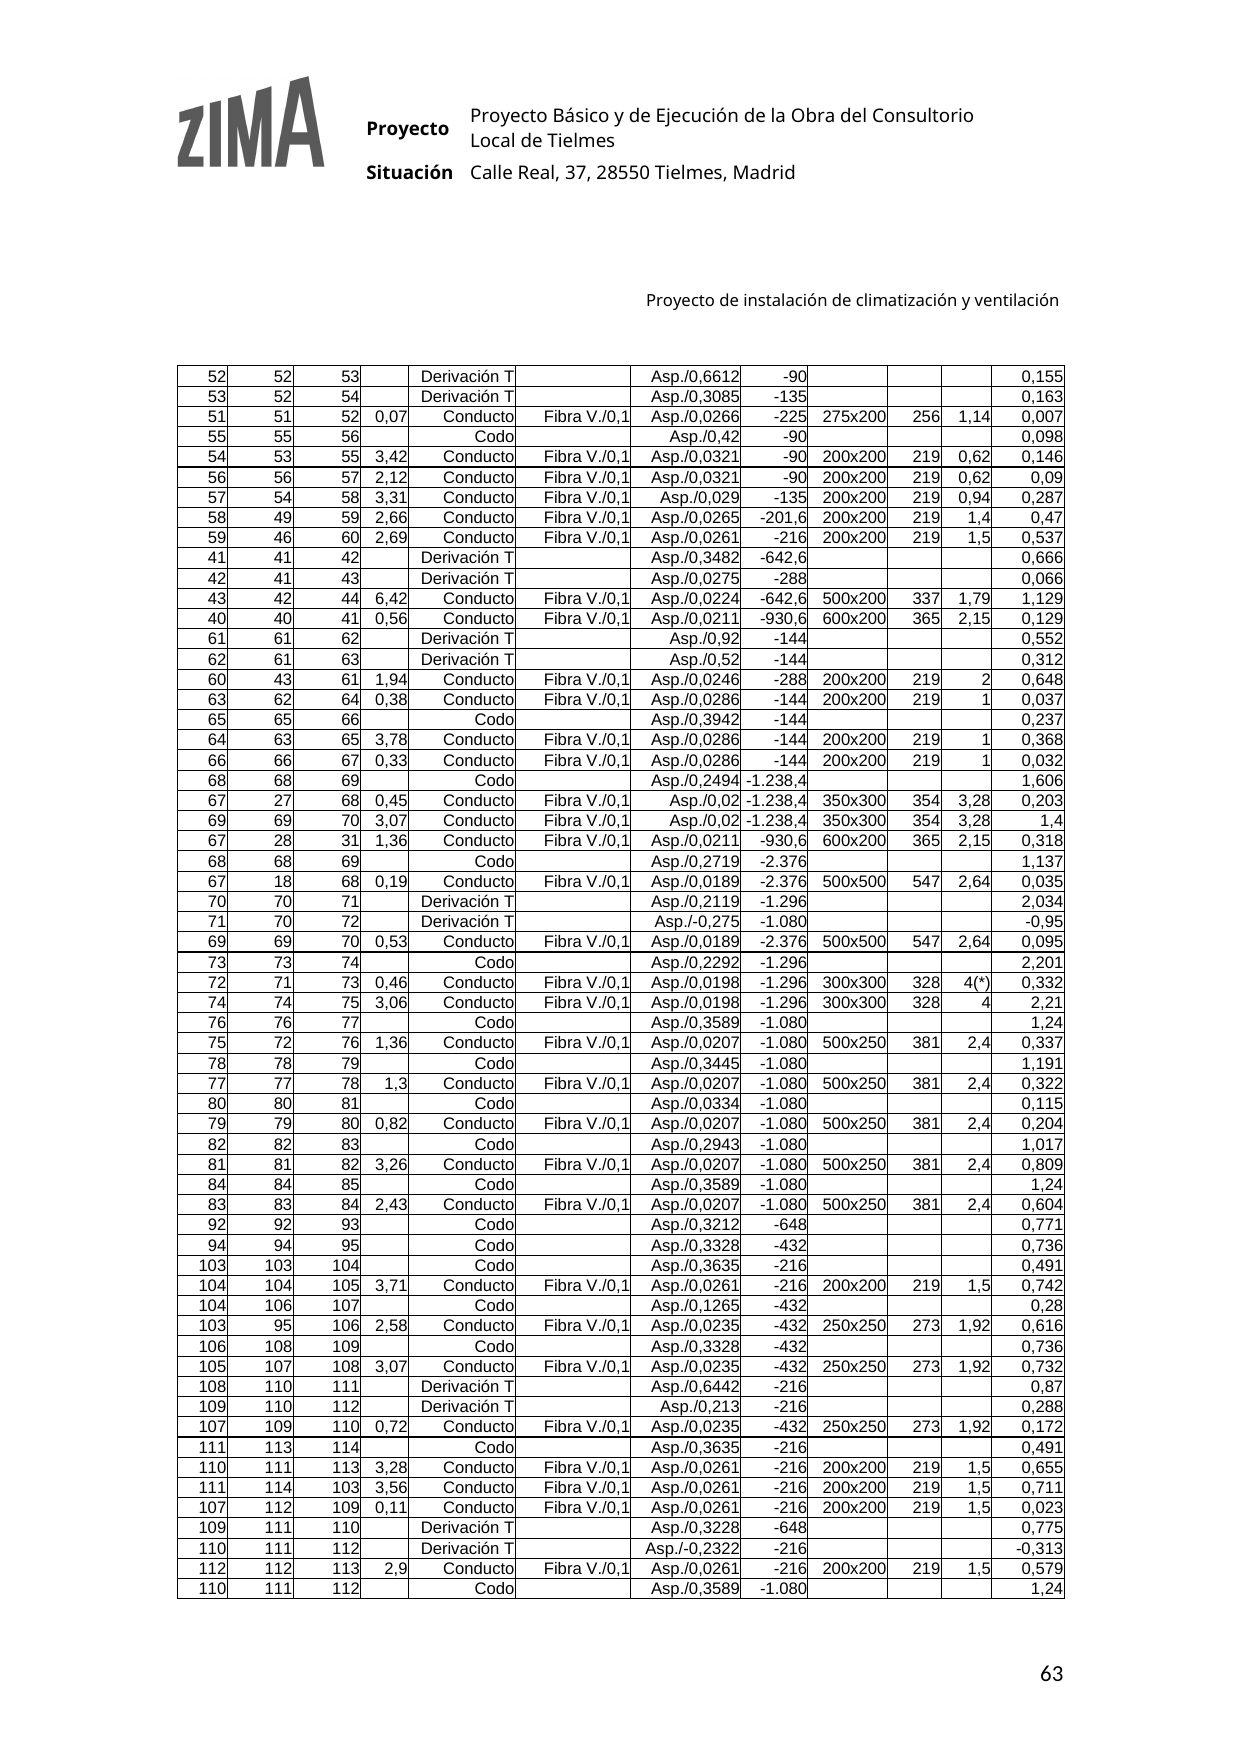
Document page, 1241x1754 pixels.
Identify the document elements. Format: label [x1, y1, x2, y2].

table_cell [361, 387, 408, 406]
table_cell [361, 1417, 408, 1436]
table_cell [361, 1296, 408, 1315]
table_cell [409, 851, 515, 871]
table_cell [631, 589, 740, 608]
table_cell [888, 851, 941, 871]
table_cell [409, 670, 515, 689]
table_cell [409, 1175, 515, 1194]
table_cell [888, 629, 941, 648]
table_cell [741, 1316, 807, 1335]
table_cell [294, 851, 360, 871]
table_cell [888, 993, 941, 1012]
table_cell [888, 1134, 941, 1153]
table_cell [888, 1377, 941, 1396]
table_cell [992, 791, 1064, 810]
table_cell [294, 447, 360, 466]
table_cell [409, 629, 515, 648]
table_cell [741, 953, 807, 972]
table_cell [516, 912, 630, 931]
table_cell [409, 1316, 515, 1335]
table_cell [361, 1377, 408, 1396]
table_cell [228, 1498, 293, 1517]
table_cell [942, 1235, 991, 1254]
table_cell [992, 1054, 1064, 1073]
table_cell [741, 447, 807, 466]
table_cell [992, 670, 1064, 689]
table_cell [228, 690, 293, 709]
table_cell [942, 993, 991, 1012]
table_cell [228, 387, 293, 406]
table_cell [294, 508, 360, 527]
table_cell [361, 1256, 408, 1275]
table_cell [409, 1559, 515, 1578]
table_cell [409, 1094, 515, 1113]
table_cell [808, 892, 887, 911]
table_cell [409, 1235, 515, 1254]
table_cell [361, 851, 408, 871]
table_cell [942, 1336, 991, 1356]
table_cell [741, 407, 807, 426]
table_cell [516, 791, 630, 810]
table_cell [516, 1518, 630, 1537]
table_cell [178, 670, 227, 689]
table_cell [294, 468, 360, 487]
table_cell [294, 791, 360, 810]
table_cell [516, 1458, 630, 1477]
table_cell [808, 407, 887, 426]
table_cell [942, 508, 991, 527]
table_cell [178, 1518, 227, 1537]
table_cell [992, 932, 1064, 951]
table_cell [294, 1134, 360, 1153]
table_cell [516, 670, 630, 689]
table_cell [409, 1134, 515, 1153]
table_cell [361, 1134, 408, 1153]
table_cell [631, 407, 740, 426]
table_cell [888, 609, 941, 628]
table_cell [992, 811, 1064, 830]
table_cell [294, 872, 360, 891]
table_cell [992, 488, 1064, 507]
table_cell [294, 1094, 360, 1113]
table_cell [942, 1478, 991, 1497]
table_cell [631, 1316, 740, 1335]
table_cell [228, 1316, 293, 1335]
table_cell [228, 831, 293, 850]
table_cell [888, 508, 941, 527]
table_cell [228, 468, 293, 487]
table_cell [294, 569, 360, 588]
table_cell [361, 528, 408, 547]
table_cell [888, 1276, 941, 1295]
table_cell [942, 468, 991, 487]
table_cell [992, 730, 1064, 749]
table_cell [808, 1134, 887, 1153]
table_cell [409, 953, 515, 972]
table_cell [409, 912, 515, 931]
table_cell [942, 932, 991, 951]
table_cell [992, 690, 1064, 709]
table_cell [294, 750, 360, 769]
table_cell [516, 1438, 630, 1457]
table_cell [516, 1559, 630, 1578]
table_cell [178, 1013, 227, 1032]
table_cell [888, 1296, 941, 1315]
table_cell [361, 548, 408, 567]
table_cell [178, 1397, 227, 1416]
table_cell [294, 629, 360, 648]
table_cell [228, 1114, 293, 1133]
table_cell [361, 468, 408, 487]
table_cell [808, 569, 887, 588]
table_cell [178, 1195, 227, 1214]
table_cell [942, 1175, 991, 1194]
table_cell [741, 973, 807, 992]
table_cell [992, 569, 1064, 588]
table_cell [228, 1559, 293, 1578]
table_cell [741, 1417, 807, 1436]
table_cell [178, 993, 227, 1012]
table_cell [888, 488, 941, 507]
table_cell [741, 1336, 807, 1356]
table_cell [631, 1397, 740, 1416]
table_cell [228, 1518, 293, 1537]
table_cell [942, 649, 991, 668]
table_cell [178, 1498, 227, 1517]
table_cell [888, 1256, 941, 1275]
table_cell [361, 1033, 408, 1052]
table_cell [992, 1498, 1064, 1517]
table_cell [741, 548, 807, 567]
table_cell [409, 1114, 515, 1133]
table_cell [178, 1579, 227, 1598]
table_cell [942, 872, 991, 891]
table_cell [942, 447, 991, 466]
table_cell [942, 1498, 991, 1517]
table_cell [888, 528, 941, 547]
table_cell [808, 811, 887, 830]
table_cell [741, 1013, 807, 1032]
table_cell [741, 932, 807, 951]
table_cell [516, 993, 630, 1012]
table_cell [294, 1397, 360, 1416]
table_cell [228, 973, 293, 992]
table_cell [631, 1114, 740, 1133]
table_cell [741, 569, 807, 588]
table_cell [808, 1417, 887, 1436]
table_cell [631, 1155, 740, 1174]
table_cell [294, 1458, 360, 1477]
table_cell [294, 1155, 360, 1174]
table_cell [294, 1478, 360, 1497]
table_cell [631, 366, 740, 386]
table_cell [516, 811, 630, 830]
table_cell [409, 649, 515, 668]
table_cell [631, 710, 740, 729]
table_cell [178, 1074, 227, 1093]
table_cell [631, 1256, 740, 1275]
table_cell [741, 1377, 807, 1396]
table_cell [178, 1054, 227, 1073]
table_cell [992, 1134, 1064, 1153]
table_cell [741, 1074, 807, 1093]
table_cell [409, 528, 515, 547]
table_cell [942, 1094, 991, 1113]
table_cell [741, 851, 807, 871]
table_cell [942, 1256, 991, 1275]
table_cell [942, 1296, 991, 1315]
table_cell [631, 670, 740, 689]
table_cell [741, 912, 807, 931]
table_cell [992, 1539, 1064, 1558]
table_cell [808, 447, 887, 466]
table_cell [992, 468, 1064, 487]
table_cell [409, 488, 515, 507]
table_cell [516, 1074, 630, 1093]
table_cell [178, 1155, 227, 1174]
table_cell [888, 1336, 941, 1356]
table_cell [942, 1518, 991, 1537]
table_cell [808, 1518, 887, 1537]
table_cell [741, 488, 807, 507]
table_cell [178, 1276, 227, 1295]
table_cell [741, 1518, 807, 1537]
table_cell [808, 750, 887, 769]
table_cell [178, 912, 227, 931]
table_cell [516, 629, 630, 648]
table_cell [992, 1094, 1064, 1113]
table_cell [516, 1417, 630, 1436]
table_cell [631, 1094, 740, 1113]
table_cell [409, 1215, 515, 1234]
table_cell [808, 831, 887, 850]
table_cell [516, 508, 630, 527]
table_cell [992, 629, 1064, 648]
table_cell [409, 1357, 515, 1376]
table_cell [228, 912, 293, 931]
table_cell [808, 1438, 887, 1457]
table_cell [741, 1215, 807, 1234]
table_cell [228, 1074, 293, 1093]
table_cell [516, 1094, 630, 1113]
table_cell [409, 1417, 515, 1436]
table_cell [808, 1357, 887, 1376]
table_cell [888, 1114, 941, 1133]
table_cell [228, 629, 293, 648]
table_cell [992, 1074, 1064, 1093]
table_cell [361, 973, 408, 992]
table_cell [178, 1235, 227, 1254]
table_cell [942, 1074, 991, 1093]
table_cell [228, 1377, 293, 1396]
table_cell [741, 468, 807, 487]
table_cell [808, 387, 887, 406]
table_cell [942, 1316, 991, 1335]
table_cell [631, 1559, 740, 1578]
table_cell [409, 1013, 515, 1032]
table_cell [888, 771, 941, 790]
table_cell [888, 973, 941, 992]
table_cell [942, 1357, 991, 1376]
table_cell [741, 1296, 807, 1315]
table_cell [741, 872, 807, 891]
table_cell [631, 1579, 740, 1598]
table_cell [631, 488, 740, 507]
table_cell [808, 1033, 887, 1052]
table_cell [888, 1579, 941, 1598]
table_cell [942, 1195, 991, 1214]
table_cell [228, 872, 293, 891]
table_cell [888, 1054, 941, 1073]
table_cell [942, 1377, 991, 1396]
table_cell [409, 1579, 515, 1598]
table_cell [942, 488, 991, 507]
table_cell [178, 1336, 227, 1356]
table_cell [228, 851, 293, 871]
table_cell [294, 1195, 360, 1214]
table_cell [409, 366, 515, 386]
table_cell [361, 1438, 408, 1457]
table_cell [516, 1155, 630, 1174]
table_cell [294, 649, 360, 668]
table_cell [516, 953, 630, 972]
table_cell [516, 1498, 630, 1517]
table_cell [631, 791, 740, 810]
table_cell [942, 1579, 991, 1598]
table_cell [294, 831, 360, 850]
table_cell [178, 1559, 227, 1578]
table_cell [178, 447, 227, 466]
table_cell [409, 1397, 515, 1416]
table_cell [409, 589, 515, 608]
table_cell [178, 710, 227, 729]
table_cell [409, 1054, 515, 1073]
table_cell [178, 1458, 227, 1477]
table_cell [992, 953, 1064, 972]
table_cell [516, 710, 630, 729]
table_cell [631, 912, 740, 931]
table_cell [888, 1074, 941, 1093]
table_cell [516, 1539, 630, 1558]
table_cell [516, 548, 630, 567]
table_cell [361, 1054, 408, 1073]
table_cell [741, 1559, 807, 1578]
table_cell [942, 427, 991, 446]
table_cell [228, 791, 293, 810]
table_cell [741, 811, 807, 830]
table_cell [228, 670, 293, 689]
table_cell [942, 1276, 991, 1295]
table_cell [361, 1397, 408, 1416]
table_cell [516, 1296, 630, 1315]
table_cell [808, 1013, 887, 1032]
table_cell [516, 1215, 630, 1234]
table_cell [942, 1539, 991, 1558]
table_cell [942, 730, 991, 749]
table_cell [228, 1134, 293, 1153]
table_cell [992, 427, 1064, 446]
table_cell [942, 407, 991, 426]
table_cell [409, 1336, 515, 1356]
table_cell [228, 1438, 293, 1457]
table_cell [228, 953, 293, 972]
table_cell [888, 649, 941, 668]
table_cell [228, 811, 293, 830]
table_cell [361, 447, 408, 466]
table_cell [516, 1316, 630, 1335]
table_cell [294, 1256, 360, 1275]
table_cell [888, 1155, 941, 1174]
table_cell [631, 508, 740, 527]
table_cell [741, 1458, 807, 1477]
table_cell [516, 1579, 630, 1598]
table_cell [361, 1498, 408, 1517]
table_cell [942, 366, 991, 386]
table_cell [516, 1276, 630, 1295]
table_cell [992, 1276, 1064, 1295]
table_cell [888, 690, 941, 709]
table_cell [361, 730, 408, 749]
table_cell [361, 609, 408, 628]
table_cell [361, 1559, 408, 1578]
picture [177, 76, 325, 169]
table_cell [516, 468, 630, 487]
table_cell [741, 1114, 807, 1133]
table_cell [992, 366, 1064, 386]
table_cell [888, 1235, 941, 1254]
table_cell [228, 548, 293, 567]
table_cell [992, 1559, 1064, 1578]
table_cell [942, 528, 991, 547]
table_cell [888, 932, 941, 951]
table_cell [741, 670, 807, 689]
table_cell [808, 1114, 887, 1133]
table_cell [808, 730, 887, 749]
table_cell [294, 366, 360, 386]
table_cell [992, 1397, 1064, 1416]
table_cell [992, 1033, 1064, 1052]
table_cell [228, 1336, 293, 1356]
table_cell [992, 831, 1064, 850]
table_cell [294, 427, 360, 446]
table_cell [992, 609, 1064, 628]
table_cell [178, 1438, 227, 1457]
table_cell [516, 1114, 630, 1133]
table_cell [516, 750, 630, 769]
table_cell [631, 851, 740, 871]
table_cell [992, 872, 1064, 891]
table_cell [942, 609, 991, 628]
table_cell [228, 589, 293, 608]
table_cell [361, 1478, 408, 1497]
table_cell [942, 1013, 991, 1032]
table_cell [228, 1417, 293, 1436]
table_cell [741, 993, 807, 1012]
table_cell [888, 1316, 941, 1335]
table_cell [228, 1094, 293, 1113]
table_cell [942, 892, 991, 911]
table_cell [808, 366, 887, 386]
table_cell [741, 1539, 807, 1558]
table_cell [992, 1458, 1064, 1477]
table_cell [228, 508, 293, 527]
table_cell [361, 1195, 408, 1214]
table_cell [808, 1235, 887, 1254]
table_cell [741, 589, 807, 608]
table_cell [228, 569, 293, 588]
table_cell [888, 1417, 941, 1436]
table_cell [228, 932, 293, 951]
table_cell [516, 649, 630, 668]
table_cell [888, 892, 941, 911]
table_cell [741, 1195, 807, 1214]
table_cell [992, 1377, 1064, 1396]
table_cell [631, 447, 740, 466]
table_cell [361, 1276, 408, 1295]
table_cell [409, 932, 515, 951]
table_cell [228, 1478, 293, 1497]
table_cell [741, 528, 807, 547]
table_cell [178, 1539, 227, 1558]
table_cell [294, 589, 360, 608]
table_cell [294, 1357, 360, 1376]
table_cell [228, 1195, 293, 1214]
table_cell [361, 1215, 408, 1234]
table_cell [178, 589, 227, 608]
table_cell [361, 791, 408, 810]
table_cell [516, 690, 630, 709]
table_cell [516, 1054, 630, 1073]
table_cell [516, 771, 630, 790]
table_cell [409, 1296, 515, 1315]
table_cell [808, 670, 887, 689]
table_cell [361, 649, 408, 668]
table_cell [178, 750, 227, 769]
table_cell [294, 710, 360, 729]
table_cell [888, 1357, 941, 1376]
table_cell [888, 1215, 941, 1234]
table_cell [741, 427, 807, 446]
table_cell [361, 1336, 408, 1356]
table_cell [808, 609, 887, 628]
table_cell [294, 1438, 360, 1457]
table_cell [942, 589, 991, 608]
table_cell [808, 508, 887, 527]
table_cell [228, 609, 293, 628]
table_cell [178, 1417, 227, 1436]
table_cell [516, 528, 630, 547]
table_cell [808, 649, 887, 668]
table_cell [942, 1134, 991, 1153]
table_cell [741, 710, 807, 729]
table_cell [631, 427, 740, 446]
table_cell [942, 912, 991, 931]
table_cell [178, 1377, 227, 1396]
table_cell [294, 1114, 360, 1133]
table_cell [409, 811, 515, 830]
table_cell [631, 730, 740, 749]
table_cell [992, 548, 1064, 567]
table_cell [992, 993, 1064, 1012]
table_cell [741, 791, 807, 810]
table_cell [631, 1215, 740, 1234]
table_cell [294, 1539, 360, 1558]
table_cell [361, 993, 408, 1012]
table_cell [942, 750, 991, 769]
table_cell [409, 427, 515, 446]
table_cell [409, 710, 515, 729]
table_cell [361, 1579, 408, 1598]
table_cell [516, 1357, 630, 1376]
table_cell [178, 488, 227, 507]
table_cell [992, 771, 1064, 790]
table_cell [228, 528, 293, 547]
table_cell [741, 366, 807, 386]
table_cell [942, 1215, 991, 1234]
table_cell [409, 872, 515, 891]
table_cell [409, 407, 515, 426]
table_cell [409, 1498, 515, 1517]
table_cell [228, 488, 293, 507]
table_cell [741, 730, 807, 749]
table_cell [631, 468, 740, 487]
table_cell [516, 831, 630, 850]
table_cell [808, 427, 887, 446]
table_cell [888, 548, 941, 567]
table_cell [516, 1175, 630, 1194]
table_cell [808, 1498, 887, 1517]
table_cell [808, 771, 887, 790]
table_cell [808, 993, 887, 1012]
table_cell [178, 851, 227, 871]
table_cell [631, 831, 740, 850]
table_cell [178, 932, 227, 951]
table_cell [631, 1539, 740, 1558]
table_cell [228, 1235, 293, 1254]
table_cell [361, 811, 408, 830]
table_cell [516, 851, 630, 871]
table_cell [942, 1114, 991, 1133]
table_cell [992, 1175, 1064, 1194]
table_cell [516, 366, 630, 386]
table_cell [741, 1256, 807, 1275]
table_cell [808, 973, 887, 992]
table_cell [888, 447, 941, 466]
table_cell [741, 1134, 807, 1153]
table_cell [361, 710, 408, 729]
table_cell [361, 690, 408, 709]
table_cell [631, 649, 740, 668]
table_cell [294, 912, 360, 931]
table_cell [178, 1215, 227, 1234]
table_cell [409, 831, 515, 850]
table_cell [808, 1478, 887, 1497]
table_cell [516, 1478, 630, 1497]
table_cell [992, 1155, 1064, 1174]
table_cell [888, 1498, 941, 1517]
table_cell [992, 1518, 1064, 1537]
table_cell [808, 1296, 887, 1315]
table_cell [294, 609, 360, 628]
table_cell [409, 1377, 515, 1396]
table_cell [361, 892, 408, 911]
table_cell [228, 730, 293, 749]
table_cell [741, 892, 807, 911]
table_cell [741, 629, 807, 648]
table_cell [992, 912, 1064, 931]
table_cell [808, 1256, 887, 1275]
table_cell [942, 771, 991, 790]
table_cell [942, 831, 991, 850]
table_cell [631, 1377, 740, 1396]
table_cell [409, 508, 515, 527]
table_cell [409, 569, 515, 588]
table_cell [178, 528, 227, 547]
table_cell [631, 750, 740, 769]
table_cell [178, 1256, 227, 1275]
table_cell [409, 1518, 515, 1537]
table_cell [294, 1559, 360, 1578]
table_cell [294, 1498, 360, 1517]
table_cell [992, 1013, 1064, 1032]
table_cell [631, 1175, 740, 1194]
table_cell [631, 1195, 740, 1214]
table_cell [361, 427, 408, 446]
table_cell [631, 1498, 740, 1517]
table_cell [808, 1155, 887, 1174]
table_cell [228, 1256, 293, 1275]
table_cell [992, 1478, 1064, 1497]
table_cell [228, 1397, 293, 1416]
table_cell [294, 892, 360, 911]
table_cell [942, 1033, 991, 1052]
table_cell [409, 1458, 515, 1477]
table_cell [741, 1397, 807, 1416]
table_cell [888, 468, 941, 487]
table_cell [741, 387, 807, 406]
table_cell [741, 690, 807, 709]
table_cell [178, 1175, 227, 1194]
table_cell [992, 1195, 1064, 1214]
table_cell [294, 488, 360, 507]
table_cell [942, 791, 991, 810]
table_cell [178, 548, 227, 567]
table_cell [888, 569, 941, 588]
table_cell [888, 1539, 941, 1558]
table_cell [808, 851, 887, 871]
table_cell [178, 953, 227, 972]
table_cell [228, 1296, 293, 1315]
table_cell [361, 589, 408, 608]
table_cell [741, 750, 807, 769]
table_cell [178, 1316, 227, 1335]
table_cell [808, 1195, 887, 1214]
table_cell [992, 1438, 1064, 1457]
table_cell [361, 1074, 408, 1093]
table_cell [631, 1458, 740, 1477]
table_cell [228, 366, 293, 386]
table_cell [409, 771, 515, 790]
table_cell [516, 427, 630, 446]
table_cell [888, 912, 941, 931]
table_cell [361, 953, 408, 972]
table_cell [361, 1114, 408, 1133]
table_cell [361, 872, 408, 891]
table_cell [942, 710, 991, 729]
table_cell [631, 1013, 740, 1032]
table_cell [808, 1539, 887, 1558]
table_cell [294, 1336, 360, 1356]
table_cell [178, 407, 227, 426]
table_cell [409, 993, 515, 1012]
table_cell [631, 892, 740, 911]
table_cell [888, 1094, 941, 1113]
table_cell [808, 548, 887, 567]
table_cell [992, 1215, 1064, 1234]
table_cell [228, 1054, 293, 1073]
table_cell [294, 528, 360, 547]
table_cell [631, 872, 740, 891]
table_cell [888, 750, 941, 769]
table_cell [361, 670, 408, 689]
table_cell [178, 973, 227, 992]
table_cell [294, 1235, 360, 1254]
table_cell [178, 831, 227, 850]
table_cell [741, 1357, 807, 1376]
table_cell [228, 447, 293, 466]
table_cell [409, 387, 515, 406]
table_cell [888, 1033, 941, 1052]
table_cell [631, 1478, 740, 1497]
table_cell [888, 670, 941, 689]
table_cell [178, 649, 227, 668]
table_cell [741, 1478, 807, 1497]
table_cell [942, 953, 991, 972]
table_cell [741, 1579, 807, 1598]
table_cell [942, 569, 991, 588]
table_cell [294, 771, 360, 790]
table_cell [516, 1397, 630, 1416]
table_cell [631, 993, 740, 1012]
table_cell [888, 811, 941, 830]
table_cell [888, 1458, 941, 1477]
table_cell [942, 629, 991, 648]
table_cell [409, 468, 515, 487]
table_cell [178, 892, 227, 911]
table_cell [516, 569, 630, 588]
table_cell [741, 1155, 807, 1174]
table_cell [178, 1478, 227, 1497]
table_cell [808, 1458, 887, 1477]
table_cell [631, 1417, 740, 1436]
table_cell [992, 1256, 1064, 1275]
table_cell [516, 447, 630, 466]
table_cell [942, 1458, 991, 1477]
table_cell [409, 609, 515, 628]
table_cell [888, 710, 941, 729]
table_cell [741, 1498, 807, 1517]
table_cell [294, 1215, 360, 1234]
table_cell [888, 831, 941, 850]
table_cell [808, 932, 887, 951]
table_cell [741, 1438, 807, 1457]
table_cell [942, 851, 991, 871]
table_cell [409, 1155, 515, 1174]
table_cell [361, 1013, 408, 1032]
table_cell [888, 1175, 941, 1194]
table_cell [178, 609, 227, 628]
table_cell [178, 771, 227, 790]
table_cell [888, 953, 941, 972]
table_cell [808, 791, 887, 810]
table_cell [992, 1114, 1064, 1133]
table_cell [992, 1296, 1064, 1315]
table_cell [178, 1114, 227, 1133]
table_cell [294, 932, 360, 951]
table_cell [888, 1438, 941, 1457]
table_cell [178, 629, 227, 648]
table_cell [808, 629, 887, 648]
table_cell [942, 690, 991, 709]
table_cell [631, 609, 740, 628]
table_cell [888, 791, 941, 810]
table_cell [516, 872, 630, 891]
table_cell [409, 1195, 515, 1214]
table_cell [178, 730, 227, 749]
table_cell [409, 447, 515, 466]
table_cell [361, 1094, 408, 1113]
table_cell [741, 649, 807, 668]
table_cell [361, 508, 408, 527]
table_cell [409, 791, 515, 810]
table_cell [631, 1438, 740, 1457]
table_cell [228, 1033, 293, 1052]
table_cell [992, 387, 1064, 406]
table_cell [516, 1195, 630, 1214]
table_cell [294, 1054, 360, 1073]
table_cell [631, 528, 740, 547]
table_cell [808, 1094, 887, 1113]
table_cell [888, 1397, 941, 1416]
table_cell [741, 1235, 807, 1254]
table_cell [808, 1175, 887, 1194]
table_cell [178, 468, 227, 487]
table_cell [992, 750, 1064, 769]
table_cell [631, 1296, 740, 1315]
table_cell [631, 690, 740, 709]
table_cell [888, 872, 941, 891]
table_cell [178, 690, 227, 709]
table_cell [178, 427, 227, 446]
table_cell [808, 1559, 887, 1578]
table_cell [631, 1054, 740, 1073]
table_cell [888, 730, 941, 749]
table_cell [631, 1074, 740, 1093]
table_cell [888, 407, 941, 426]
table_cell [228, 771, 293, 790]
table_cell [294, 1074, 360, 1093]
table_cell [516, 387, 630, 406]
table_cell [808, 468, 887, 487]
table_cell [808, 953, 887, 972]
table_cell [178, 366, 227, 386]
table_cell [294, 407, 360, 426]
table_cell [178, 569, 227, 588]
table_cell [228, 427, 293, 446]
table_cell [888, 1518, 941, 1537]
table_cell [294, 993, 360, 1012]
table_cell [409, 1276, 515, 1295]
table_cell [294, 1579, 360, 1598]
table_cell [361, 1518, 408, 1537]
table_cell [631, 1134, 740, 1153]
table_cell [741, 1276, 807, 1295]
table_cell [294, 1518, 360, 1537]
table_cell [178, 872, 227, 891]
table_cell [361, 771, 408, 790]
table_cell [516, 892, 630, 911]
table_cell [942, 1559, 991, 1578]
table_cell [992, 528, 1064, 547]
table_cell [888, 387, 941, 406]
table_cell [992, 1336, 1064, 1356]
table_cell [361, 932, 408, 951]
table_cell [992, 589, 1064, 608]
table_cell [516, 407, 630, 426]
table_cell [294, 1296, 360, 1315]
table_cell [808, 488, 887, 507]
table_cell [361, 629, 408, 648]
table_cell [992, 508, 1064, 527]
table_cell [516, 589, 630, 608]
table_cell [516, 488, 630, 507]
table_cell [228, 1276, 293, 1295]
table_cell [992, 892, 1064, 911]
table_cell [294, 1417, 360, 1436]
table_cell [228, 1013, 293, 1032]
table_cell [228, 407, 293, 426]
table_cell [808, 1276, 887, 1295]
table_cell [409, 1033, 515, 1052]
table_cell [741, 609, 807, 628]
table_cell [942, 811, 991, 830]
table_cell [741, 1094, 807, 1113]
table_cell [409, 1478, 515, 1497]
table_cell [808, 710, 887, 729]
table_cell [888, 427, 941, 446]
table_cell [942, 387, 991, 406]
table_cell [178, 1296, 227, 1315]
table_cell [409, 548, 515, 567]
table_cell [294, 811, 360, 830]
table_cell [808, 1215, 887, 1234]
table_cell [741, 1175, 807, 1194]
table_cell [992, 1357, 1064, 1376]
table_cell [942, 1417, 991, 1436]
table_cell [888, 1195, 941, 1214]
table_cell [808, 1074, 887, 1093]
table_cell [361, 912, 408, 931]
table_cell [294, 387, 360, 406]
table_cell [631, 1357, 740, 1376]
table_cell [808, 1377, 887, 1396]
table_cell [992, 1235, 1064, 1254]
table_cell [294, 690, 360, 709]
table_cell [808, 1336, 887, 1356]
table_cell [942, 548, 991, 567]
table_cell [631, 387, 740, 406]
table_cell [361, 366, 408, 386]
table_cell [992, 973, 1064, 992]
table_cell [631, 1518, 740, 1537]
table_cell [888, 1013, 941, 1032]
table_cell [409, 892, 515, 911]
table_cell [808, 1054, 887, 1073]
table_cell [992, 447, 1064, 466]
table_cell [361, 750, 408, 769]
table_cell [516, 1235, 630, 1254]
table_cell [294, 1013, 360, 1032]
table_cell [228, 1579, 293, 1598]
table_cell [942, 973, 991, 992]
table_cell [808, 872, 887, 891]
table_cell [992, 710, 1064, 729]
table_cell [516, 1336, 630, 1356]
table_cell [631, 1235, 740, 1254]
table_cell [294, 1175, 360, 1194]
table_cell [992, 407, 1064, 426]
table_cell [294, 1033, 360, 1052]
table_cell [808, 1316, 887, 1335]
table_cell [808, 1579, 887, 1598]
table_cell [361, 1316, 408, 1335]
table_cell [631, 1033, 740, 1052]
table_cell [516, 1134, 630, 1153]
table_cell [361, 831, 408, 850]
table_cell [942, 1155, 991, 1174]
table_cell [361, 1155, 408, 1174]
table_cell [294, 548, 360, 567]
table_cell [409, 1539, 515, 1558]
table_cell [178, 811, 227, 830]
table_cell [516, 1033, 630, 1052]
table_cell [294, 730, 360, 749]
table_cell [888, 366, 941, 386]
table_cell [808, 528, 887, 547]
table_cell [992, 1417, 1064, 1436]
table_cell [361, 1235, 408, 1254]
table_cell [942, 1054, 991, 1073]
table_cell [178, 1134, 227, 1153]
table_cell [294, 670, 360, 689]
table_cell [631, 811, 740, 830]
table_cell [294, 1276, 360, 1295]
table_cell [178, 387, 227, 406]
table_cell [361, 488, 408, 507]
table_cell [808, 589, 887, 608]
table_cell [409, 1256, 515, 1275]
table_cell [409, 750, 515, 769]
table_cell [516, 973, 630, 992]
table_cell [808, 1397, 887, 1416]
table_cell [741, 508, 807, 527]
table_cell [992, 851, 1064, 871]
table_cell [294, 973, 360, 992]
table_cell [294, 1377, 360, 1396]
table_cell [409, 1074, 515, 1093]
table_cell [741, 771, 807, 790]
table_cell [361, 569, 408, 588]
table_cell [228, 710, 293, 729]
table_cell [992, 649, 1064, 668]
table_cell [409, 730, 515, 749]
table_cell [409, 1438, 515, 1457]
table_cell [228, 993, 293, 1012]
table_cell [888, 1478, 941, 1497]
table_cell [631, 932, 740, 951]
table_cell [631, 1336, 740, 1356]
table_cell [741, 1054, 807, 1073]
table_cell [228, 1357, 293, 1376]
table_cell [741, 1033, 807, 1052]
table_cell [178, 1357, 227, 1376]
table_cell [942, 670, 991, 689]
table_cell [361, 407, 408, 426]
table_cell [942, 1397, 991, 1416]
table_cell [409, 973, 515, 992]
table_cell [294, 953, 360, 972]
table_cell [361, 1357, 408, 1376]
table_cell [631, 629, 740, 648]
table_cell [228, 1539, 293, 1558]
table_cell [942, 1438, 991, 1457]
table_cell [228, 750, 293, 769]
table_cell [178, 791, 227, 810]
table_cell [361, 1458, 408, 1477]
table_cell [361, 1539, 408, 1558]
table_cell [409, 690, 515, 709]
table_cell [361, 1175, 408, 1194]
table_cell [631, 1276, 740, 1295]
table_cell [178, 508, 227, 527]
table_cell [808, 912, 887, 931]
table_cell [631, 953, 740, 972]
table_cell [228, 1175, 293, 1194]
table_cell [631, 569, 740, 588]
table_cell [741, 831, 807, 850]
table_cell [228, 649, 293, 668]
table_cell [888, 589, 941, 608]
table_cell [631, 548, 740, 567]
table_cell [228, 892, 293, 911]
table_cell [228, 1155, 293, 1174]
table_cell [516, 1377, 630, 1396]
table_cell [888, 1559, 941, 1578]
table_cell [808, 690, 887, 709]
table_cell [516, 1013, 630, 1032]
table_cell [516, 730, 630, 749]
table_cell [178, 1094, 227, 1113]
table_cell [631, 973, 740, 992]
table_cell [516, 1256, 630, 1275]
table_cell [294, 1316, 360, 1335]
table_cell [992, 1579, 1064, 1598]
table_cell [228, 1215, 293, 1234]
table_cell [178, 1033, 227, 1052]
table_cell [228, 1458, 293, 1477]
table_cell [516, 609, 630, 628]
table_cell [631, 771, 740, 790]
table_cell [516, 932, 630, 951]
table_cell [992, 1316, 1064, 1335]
